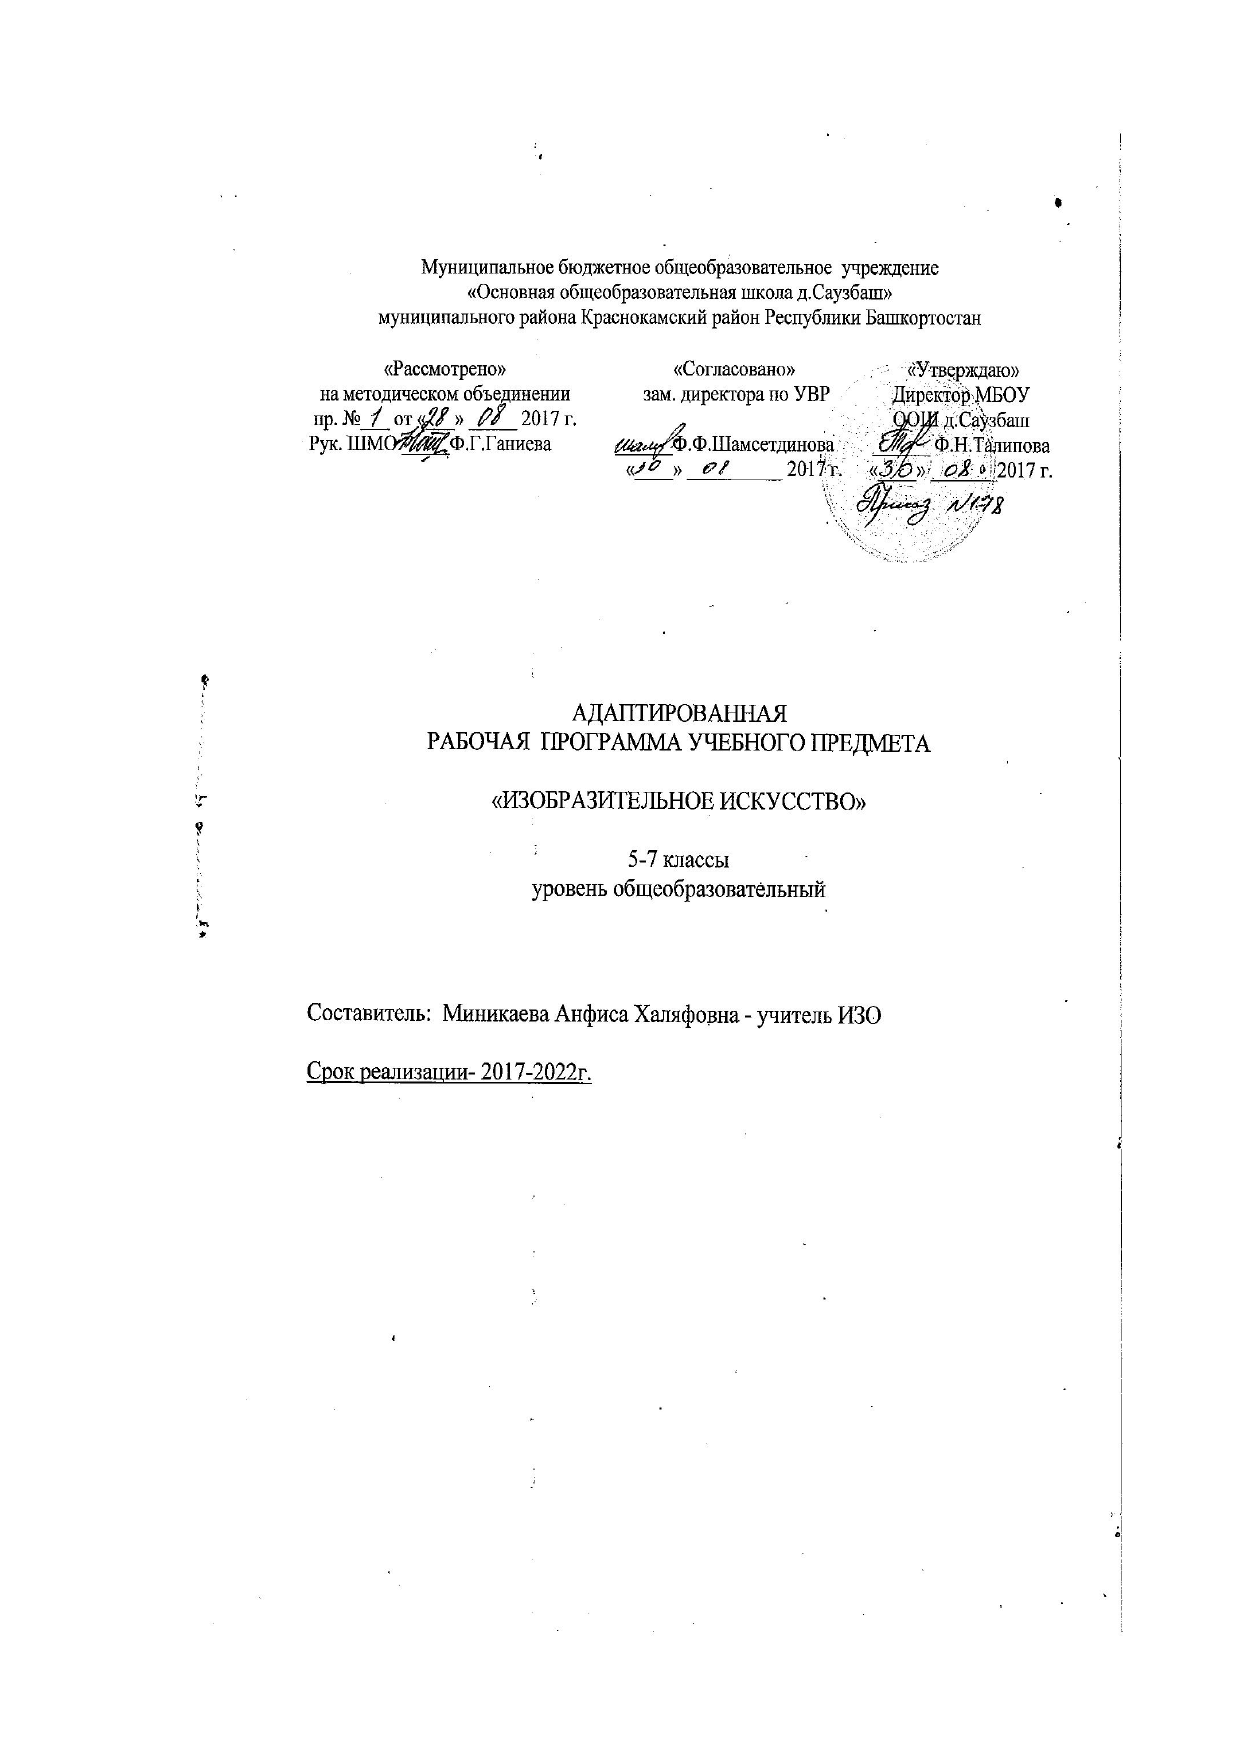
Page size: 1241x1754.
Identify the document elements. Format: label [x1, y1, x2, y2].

picture [177, 118, 1152, 1636]
